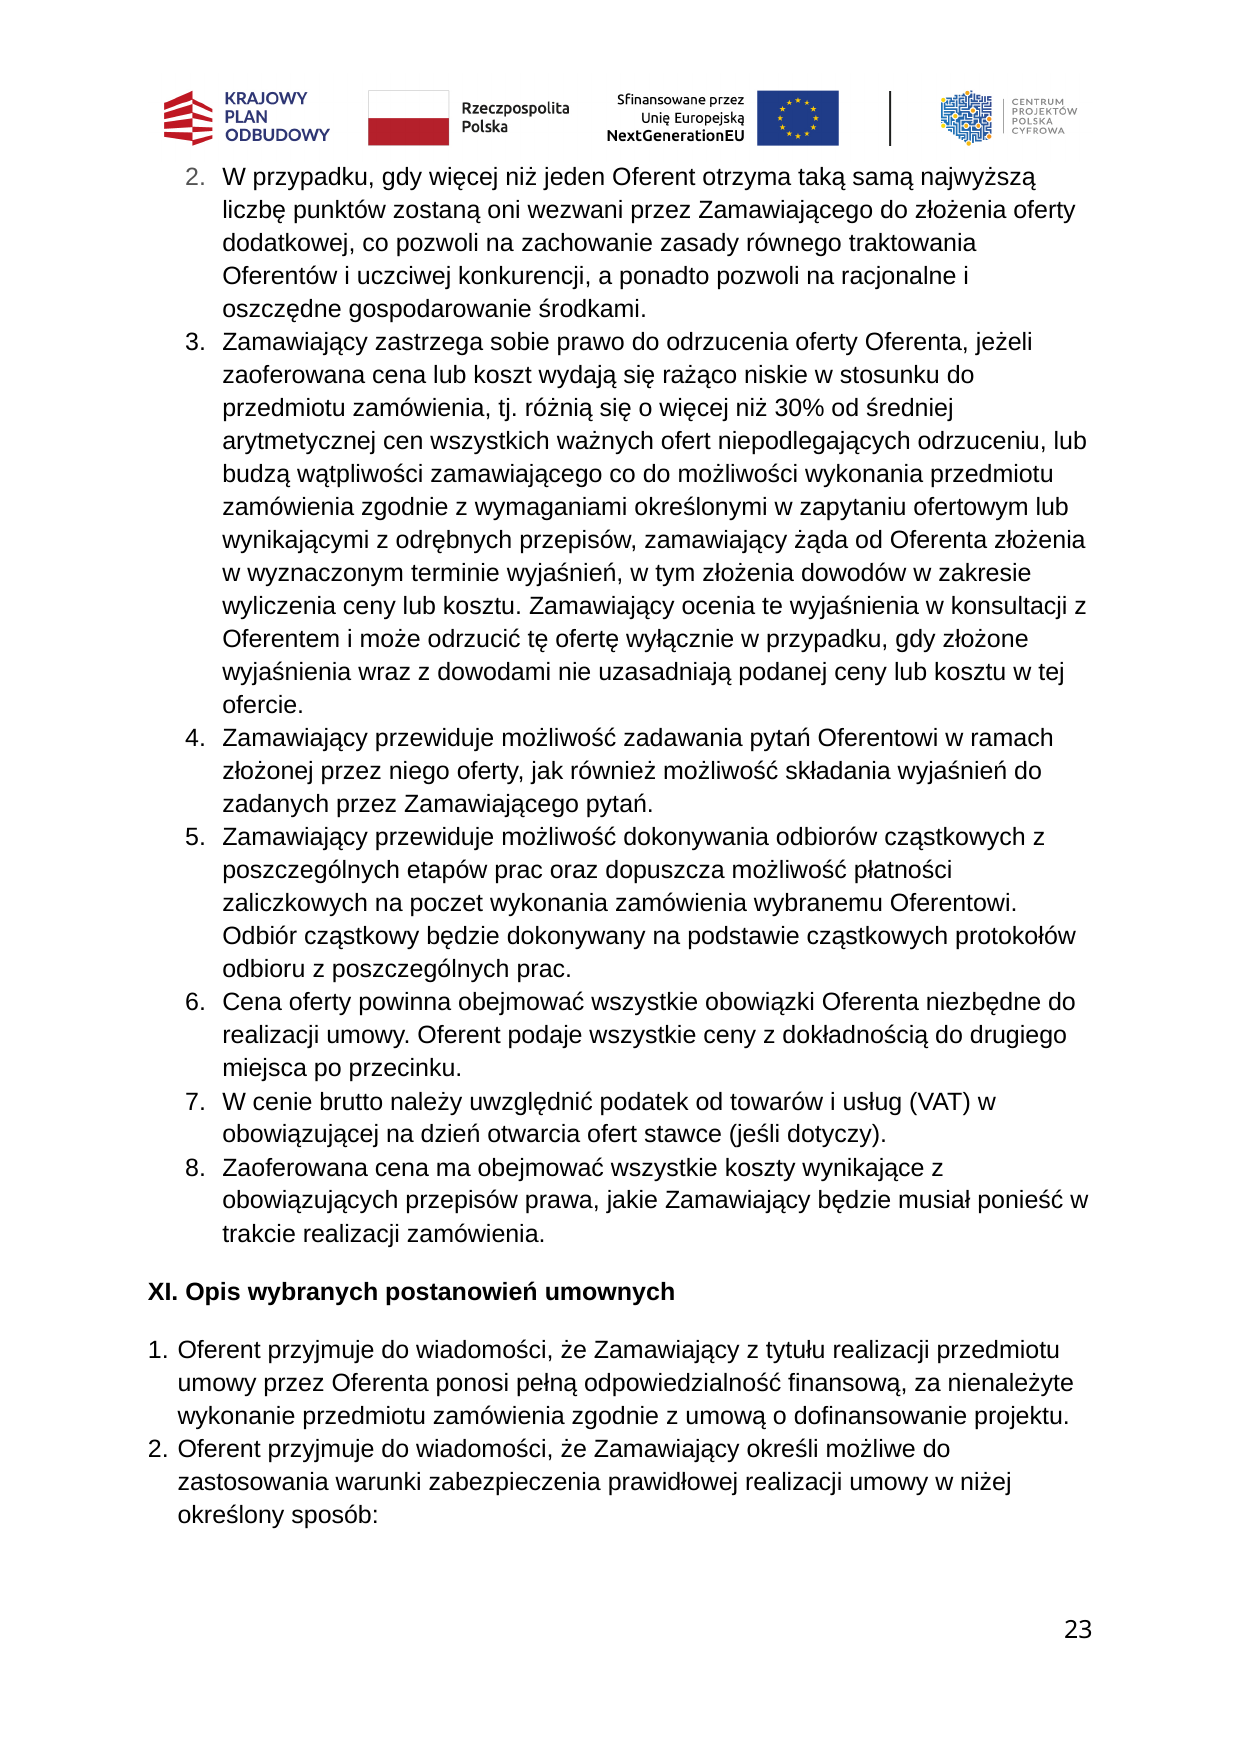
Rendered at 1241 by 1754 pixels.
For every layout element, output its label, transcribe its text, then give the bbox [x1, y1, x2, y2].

list W przypadku, gdy więcej niż jeden Oferent otrzyma taką samą najwyższą liczbę punktów zostaną oni wezwani przez Zamawiającego do złożenia oferty dodatkowej, co pozwoli na zachowanie zasady równego traktowania Oferentów i uczciwej konkurencji, a ponadto pozwoli na racjonalne i oszczędne gospodarowanie środkami. [185, 162, 1092, 323]
subtitle XI. Opis wybranych postanowień umownych [148, 1277, 1092, 1305]
list Cena oferty powinna obejmować wszystkie obowiązki Oferenta niezbędne do realizacji umowy. Oferent podaje wszystkie ceny z dokładnością do drugiego miejsca po przecinku. [185, 987, 1092, 1082]
list Oferent przyjmuje do wiadomości, że Zamawiający określi możliwe do zastosowania warunki zabezpieczenia prawidłowej realizacji umowy w niżej określony sposób: [148, 1434, 1092, 1528]
list Zaoferowana cena ma obejmować wszystkie koszty wynikające z obowiązujących przepisów prawa, jakie Zamawiający będzie musiał ponieść w trakcie realizacji zamówienia. [185, 1152, 1092, 1247]
list Zamawiający zastrzega sobie prawo do odrzucenia oferty Oferenta, jeżeli zaoferowana cena lub koszt wydają się rażąco niskie w stosunku do przedmiotu zamówienia, tj. różnią się o więcej niż 30% od średniej arytmetycznej cen wszystkich ważnych ofert niepodlegających odrzuceniu, lub budzą wątpliwości zamawiającego co do możliwości wykonania przedmiotu zamówienia zgodnie z wymaganiami określonymi w zapytaniu ofertowym lub wynikającymi z odrębnych przepisów, zamawiający żąda od Oferenta złożenia w wyznaczonym terminie wyjaśnień, w tym złożenia dowodów w zakresie wyliczenia ceny lub kosztu. Zamawiający ocenia te wyjaśnienia w konsultacji z Oferentem i może odrzucić tę ofertę wyłącznie w przypadku, gdy złożone wyjaśnienia wraz z dowodami nie uzasadniają podanej ceny lub kosztu w tej ofercie. [185, 327, 1092, 719]
list Oferent przyjmuje do wiadomości, że Zamawiający z tytułu realizacji przedmiotu umowy przez Oferenta ponosi pełną odpowiedzialność finansową, za nienależyte wykonanie przedmiotu zamówienia zgodnie z umową o dofinansowanie projektu. [148, 1334, 1092, 1429]
list Zamawiający przewiduje możliwość dokonywania odbiorów cząstkowych z poszczególnych etapów prac oraz dopuszcza możliwość płatności zaliczkowych na poczet wykonania zamówienia wybranemu Oferentowi. Odbiór cząstkowy będzie dokonywany na podstawie cząstkowych protokołów odbioru z poszczególnych prac. [185, 822, 1092, 983]
list W cenie brutto należy uwzględnić podatek od towarów i usług (VAT) w obowiązującej na dzień otwarcia ofert stawce (jeśli dotyczy). [185, 1086, 1092, 1148]
list Zamawiający przewiduje możliwość zadawania pytań Oferentowi w ramach złożonej przez niego oferty, jak również możliwość składania wyjaśnień do zadanych przez Zamawiającego pytań. [185, 723, 1092, 818]
